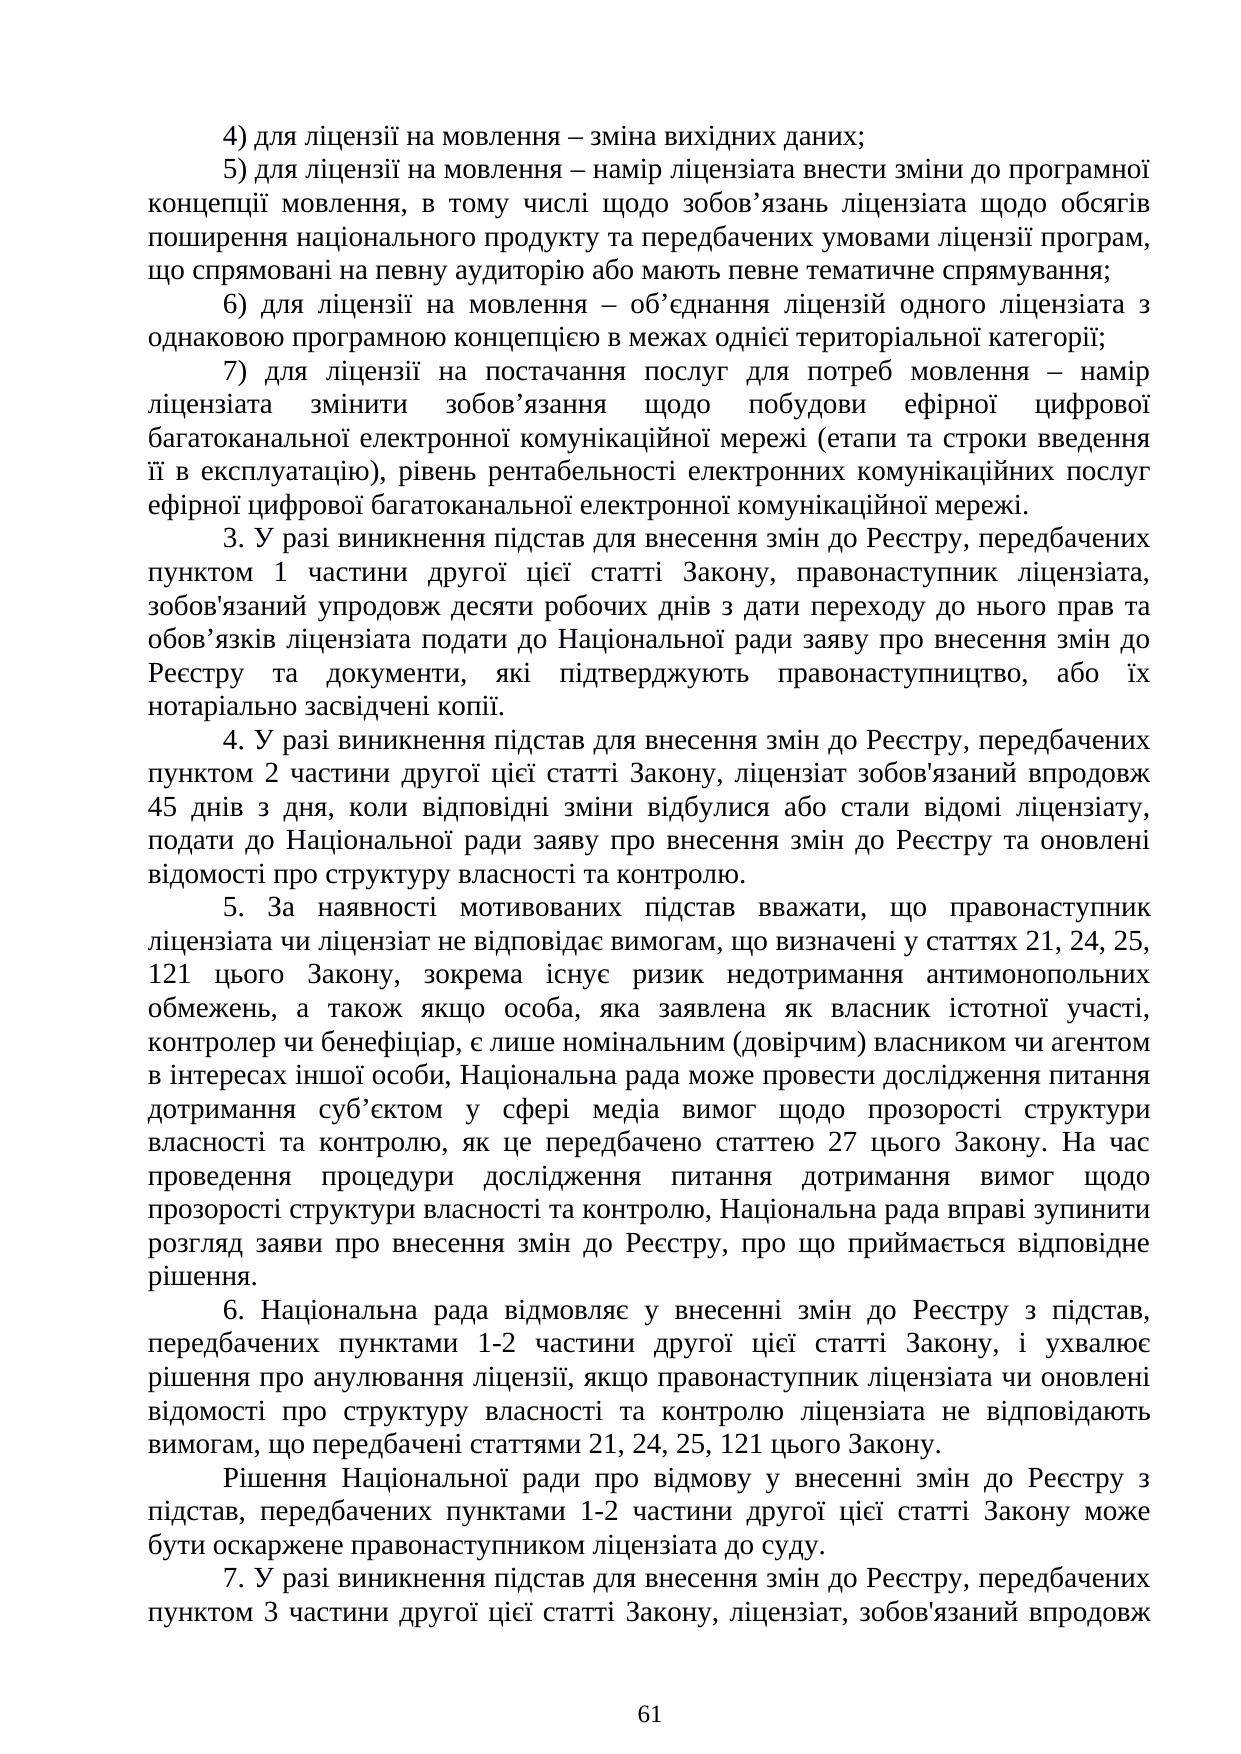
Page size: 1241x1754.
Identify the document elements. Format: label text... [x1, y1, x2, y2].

text 6. Національна рада відмовляє у внесенні змін до Реєстру з підстав, передбачених пунктами 1-2 частини другої цієї статті Закону, і ухвалює рішення про анулювання ліцензії, якщо правонаступник ліцензіата чи оновлені відомості про структуру власності та контролю ліцензіата не відповідають вимогам, що передбачені статтями 21, 24, 25, 121 цього Закону. [148, 1292, 1152, 1460]
text 4) для ліцензії на мовлення – зміна вихідних даних; [148, 118, 1152, 152]
text 7) для ліцензії на постачання послуг для потреб мовлення – намір ліцензіата змінити зобов’язання щодо побудови ефірної цифрової багатоканальної електронної комунікаційної мережі (етапи та строки введення її в експлуатацію), рівень рентабельності електронних комунікаційних послуг ефірної цифрової багатоканальної електронної комунікаційної мережі. [148, 353, 1152, 521]
text 6) для ліцензії на мовлення – об’єднання ліцензій одного ліцензіата з однаковою програмною концепцією в межах однієї територіальної категорії; [148, 286, 1152, 353]
text 3. У разі виникнення підстав для внесення змін до Реєстру, передбачених пунктом 1 частини другої цієї статті Закону, правонаступник ліцензіата, зобов'язаний упродовж десяти робочих днів з дати переходу до нього прав та обов’язків ліцензіата подати до Національної ради заяву про внесення змін до Реєстру та документи, які підтверджують правонаступництво, або їх нотаріально засвідчені копії. [148, 521, 1152, 722]
text 5) для ліцензії на мовлення – намір ліцензіата внести зміни до програмної концепції мовлення, в тому числі щодо зобов’язань ліцензіата щодо обсягів поширення національного продукту та передбачених умовами ліцензії програм, що спрямовані на певну аудиторію або мають певне тематичне спрямування; [148, 152, 1152, 286]
text Рішення Національної ради про відмову у внесенні змін до Реєстру з підстав, передбачених пунктами 1-2 частини другої цієї статті Закону може бути оскаржене правонаступником ліцензіата до суду. [148, 1460, 1152, 1560]
text 4. У разі виникнення підстав для внесення змін до Реєстру, передбачених пунктом 2 частини другої цієї статті Закону, ліцензіат зобов'язаний впродовж 45 днів з дня, коли відповідні зміни відбулися або стали відомі ліцензіату, подати до Національної ради заяву про внесення змін до Реєстру та оновлені відомості про структуру власності та контролю. [148, 722, 1152, 889]
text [148, 1560, 1152, 1627]
text 5. За наявності мотивованих підстав вважати, що правонаступник ліцензіата чи ліцензіат не відповідає вимогам, що визначені у статтях 21, 24, 25, 121 цього Закону, зокрема існує ризик недотримання антимонопольних обмежень, а також якщо особа, яка заявлена як власник істотної участі, контролер чи бенефіціар, є лише номінальним (довірчим) власником чи агентом в інтересах іншої особи, Національна рада може провести дослідження питання дотримання суб’єктом у сфері медіа вимог щодо прозорості структури власності та контролю, як це передбачено статтею 27 цього Закону. На час проведення процедури дослідження питання дотримання вимог щодо прозорості структури власності та контролю, Національна рада вправі зупинити розгляд заяви про внесення змін до Реєстру, про що приймається відповідне рішення. [148, 889, 1152, 1292]
